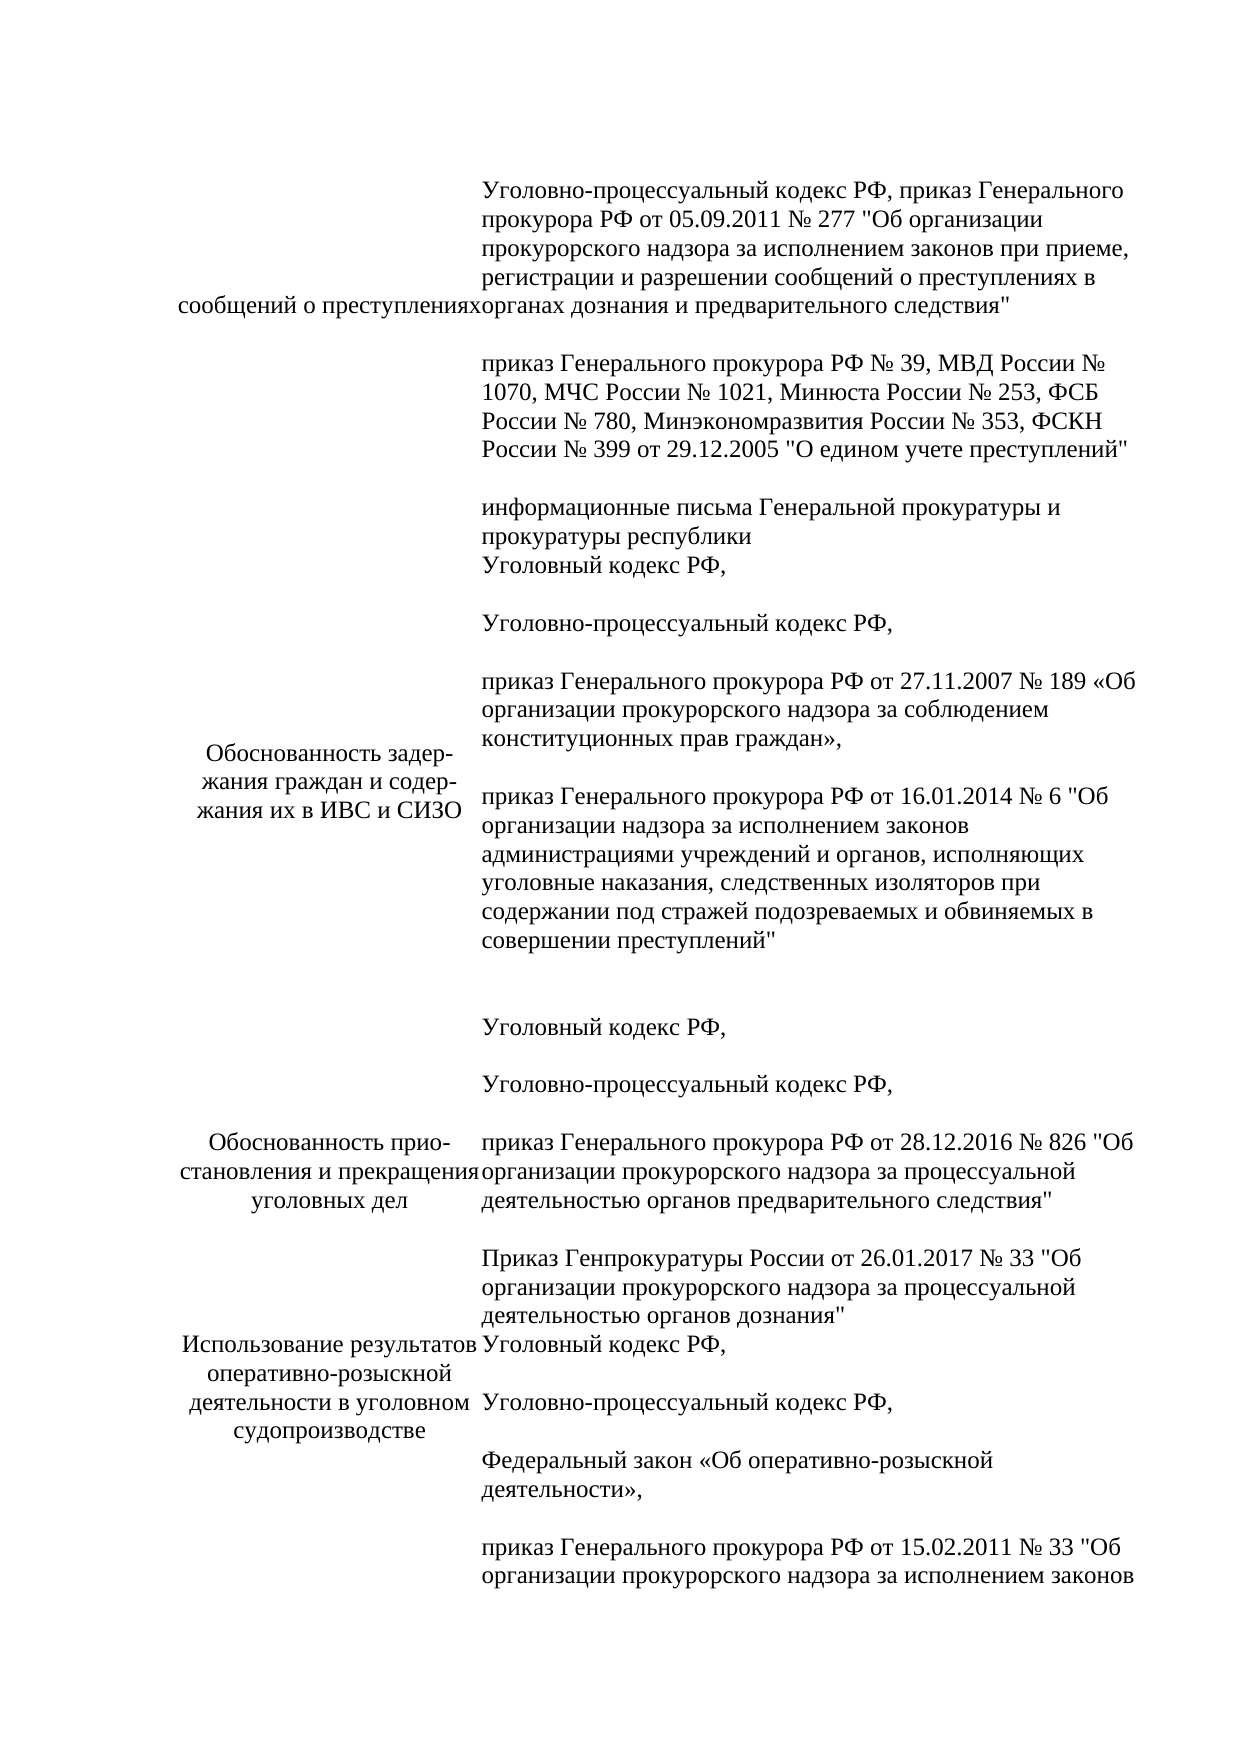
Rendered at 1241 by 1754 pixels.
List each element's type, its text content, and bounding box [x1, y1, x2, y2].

table_cell Обоснованность задержания граждан и содержания их в ИВС и СИЗО [177, 550, 481, 1012]
table_cell Обоснованность приостановления и прекращения уголовных дел [177, 1012, 481, 1329]
table_cell Уголовный кодекс РФ, Уголовно-процессуальный кодекс РФ, приказ Генерального прокурора РФ от 27.11.2007 № 189 «Об организации прокурорского надзора за соблюдением конституционных прав граждан», приказ Генерального прокурора РФ от 16.01.2014 № 6 "Об организации надзора за исполнением законов администрациями учреждений и органов, исполняющих уголовные наказания, следственных изоляторов при содержании под стражей подозреваемых и обвиняемых в совершении преступлений" [481, 550, 1152, 1012]
table_cell Уголовный кодекс РФ, Уголовно-процессуальный кодекс РФ, приказ Генерального прокурора РФ от 28.12.2016 № 826 "Об организации прокурорского надзора за процессуальной деятельностью органов предварительного следствия" Приказ Генпрокуратуры России от 26.01.2017 № 33 "Об организации прокурорского надзора за процессуальной деятельностью органов дознания" [481, 1012, 1152, 1329]
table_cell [177, 1329, 481, 1589]
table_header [481, 118, 1152, 550]
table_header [177, 118, 481, 550]
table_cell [481, 1329, 1152, 1589]
